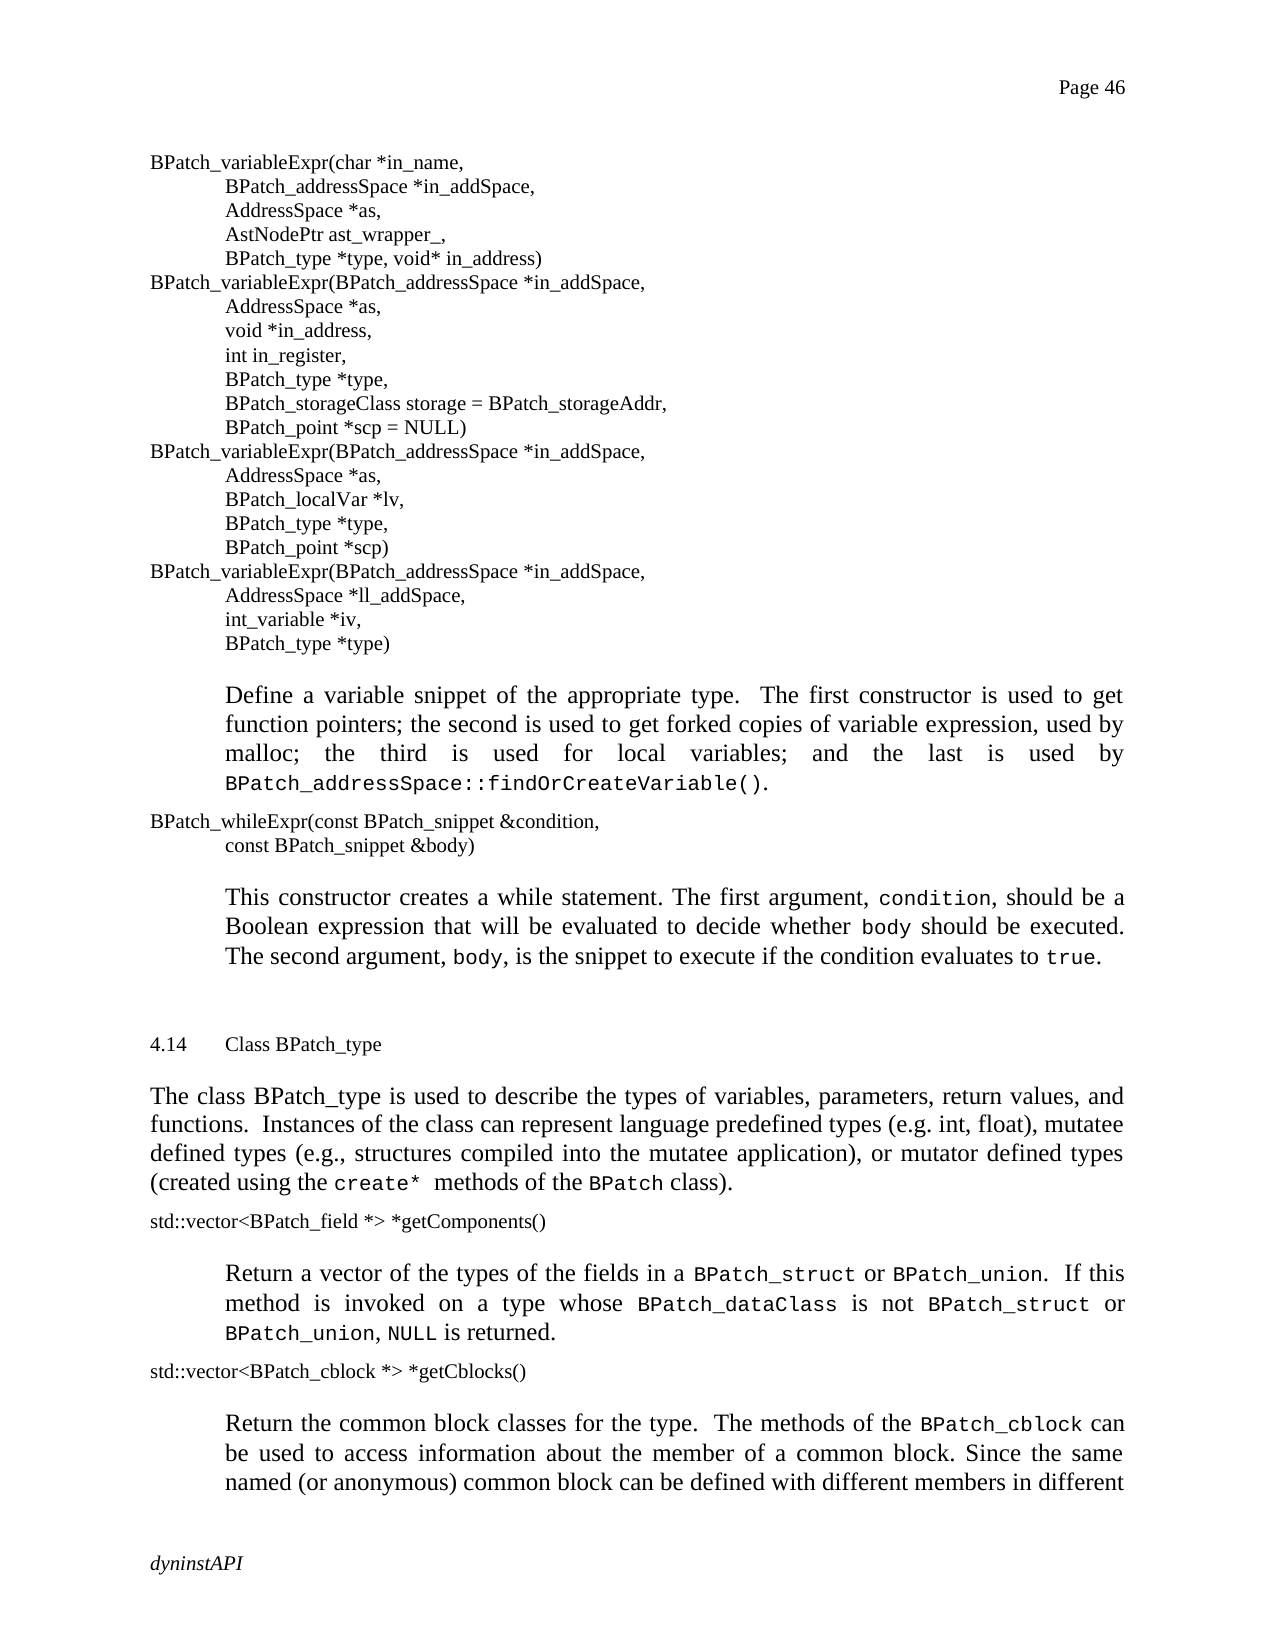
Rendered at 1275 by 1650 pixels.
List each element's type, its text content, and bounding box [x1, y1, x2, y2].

list Define a variable snippet of the appropriate type. The first constructor is used to get function pointers; the second is used to get forked copies of variable expression, used by malloc; the third is used for local variables; and the last is used by BPatch_addressSpace::findOrCreateVariable(). [225, 680, 1125, 796]
text BPatch_storageClass storage = BPatch_storageAddr, [225, 391, 1125, 415]
text BPatch_point *scp = NULL) [225, 415, 1125, 439]
text AddressSpace *as, [225, 198, 1125, 222]
text const BPatch_snippet &body) [225, 833, 1125, 857]
text AddressSpace *as, [225, 294, 1125, 318]
text BPatch_type *type, void* in_address) [225, 246, 1125, 270]
text int_variable *iv, [225, 607, 1125, 631]
text BPatch_whileExpr(const BPatch_snippet &condition, [150, 809, 1125, 833]
list Return a vector of the types of the fields in a BPatch_struct or BPatch_union. If this method is invoked on a type whose BPatch_dataClass is not BPatch_struct or BPatch_union, NULL is returned. [225, 1258, 1125, 1347]
text std::vector<BPatch_cblock *> *getCblocks() [150, 1359, 1125, 1383]
text BPatch_addressSpace *in_addSpace, [225, 174, 1125, 198]
text AddressSpace *as, [225, 463, 1125, 487]
text BPatch_variableExpr(BPatch_addressSpace *in_addSpace, [150, 559, 1125, 583]
text BPatch_localVar *lv, [225, 487, 1125, 511]
text AstNodePtr ast_wrapper_, [225, 222, 1125, 246]
text The class BPatch_type is used to describe the types of variables, parameters, return values, and functions. Instances of the class can represent language predefined types (e.g. int, float), mutatee defined types (e.g., structures compiled into the mutatee application), or mutator defined types (created using the create* methods of the BPatch class). [150, 1081, 1125, 1197]
text BPatch_type *type, [225, 511, 1125, 535]
text BPatch_point *scp) [225, 535, 1125, 559]
text BPatch_type *type) [225, 631, 1125, 655]
text BPatch_variableExpr(char *in_name, [150, 150, 1125, 174]
text int in_register, [225, 342, 1125, 367]
text BPatch_variableExpr(BPatch_addressSpace *in_addSpace, [150, 439, 1125, 463]
text BPatch_variableExpr(BPatch_addressSpace *in_addSpace, [150, 270, 1125, 294]
text AddressSpace *ll_addSpace, [225, 583, 1125, 607]
text std::vector<BPatch_field *> *getComponents() [150, 1209, 1125, 1233]
subtitle Class BPatch_type [150, 1032, 1125, 1056]
text void *in_address, [225, 318, 1125, 342]
list This constructor creates a while statement. The first argument, condition, should be a Boolean expression that will be evaluated to decide whether body should be executed. The second argument, body, is the snippet to execute if the condition evaluates to true. [225, 882, 1125, 971]
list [225, 1408, 1125, 1496]
text BPatch_type *type, [225, 367, 1125, 391]
